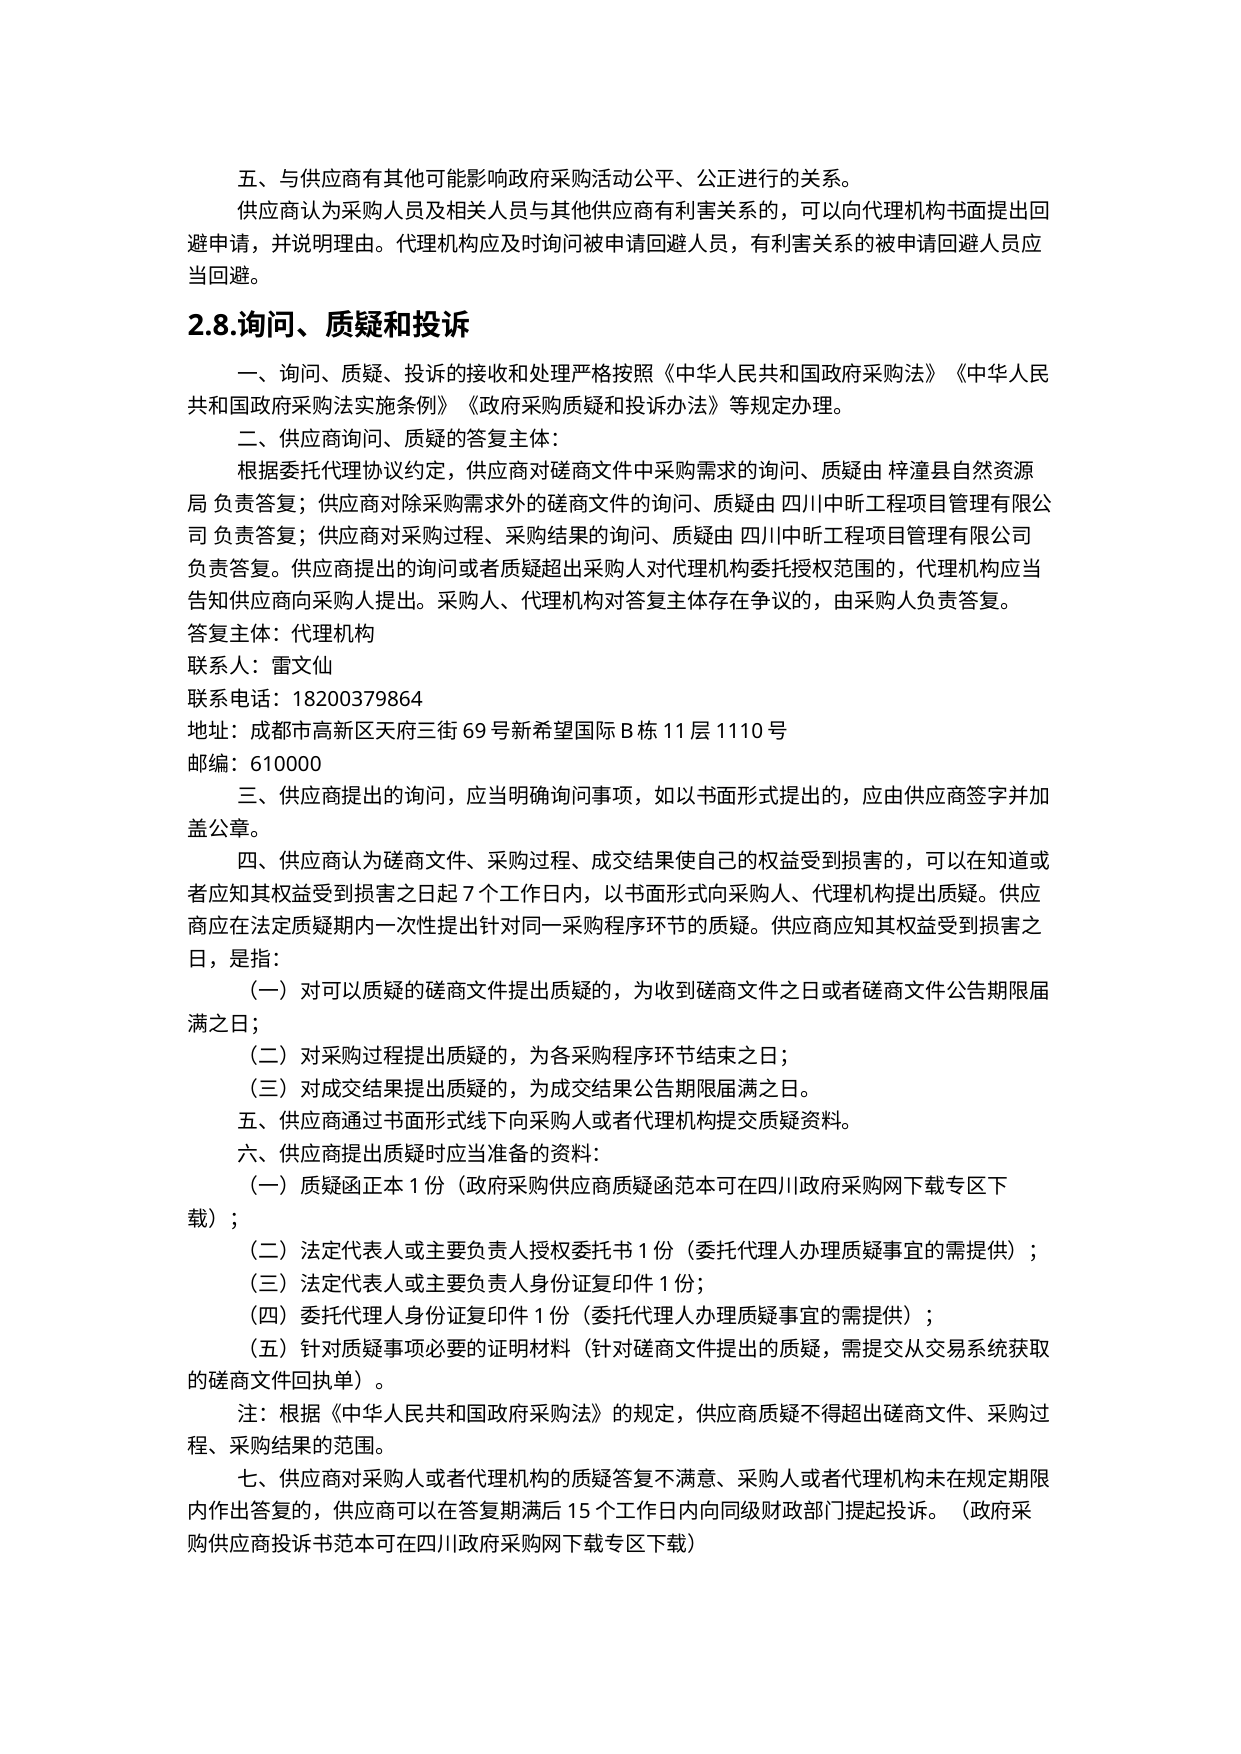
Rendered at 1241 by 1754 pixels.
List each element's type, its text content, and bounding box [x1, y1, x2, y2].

text （二）对采购过程提出质疑的，为各采购程序环节结束之日； [187, 1039, 1053, 1072]
text （五）针对质疑事项必要的证明材料（针对磋商文件提出的质疑，需提交从交易系统获取的磋商文件回执单）。 [187, 1332, 1053, 1397]
text 一、询问、质疑、投诉的接收和处理严格按照《中华人民共和国政府采购法》《中华人民共和国政府采购法实施条例》《政府采购质疑和投诉办法》等规定办理。 [187, 357, 1053, 422]
text 注：根据《中华人民共和国政府采购法》的规定，供应商质疑不得超出磋商文件、采购过程、采购结果的范围。 [187, 1397, 1053, 1462]
text 三、供应商提出的询问，应当明确询问事项，如以书面形式提出的，应由供应商签字并加盖公章。 [187, 779, 1053, 844]
text （三）法定代表人或主要负责人身份证复印件1份； [187, 1267, 1053, 1299]
text 答复主体：代理机构 [187, 617, 1053, 649]
text （二）法定代表人或主要负责人授权委托书1份（委托代理人办理质疑事宜的需提供）； [187, 1234, 1053, 1267]
text 根据委托代理协议约定，供应商对磋商文件中采购需求的询问、质疑由 梓潼县自然资源局 负责答复；供应商对除采购需求外的磋商文件的询问、质疑由 四川中昕工程项目管理有限公司 负责答复；供应商对采购过程、采购结果的询问、质疑由 四川中昕工程项目管理有限公司 负责答复。供应商提出的询问或者质疑超出采购人对代理机构委托授权范围的，代理机构应当告知供应商向采购人提出。采购人、代理机构对答复主体存在争议的，由采购人负责答复。 [187, 454, 1053, 617]
text （一）质疑函正本1份（政府采购供应商质疑函范本可在四川政府采购网下载专区下载）； [187, 1169, 1053, 1234]
text （四）委托代理人身份证复印件1份（委托代理人办理质疑事宜的需提供）； [187, 1299, 1053, 1332]
text （一）对可以质疑的磋商文件提出质疑的，为收到磋商文件之日或者磋商文件公告期限届满之日； [187, 974, 1053, 1039]
text 供应商认为采购人员及相关人员与其他供应商有利害关系的，可以向代理机构书面提出回避申请，并说明理由。代理机构应及时询问被申请回避人员，有利害关系的被申请回避人员应当回避。 [187, 194, 1053, 292]
text 五、与供应商有其他可能影响政府采购活动公平、公正进行的关系。 [187, 162, 1053, 194]
text 联系人：雷文仙 [187, 649, 1053, 682]
text 2.8.询问、质疑和投诉 [187, 292, 1053, 357]
text 地址：成都市高新区天府三街69号新希望国际B栋11层1110号 [187, 714, 1053, 747]
text 邮编：610000 [187, 747, 1053, 779]
text （三）对成交结果提出质疑的，为成交结果公告期限届满之日。 [187, 1072, 1053, 1104]
text 四、供应商认为磋商文件、采购过程、成交结果使自己的权益受到损害的，可以在知道或者应知其权益受到损害之日起7个工作日内，以书面形式向采购人、代理机构提出质疑。供应商应在法定质疑期内一次性提出针对同一采购程序环节的质疑。供应商应知其权益受到损害之日，是指： [187, 844, 1053, 974]
text 七、供应商对采购人或者代理机构的质疑答复不满意、采购人或者代理机构未在规定期限内作出答复的，供应商可以在答复期满后15个工作日内向同级财政部门提起投诉。（政府采购供应商投诉书范本可在四川政府采购网下载专区下载） [187, 1462, 1053, 1559]
text 联系电话：18200379864 [187, 682, 1053, 714]
text 六、供应商提出质疑时应当准备的资料： [187, 1137, 1053, 1169]
text 二、供应商询问、质疑的答复主体： [187, 422, 1053, 454]
text 五、供应商通过书面形式线下向采购人或者代理机构提交质疑资料。 [187, 1104, 1053, 1137]
